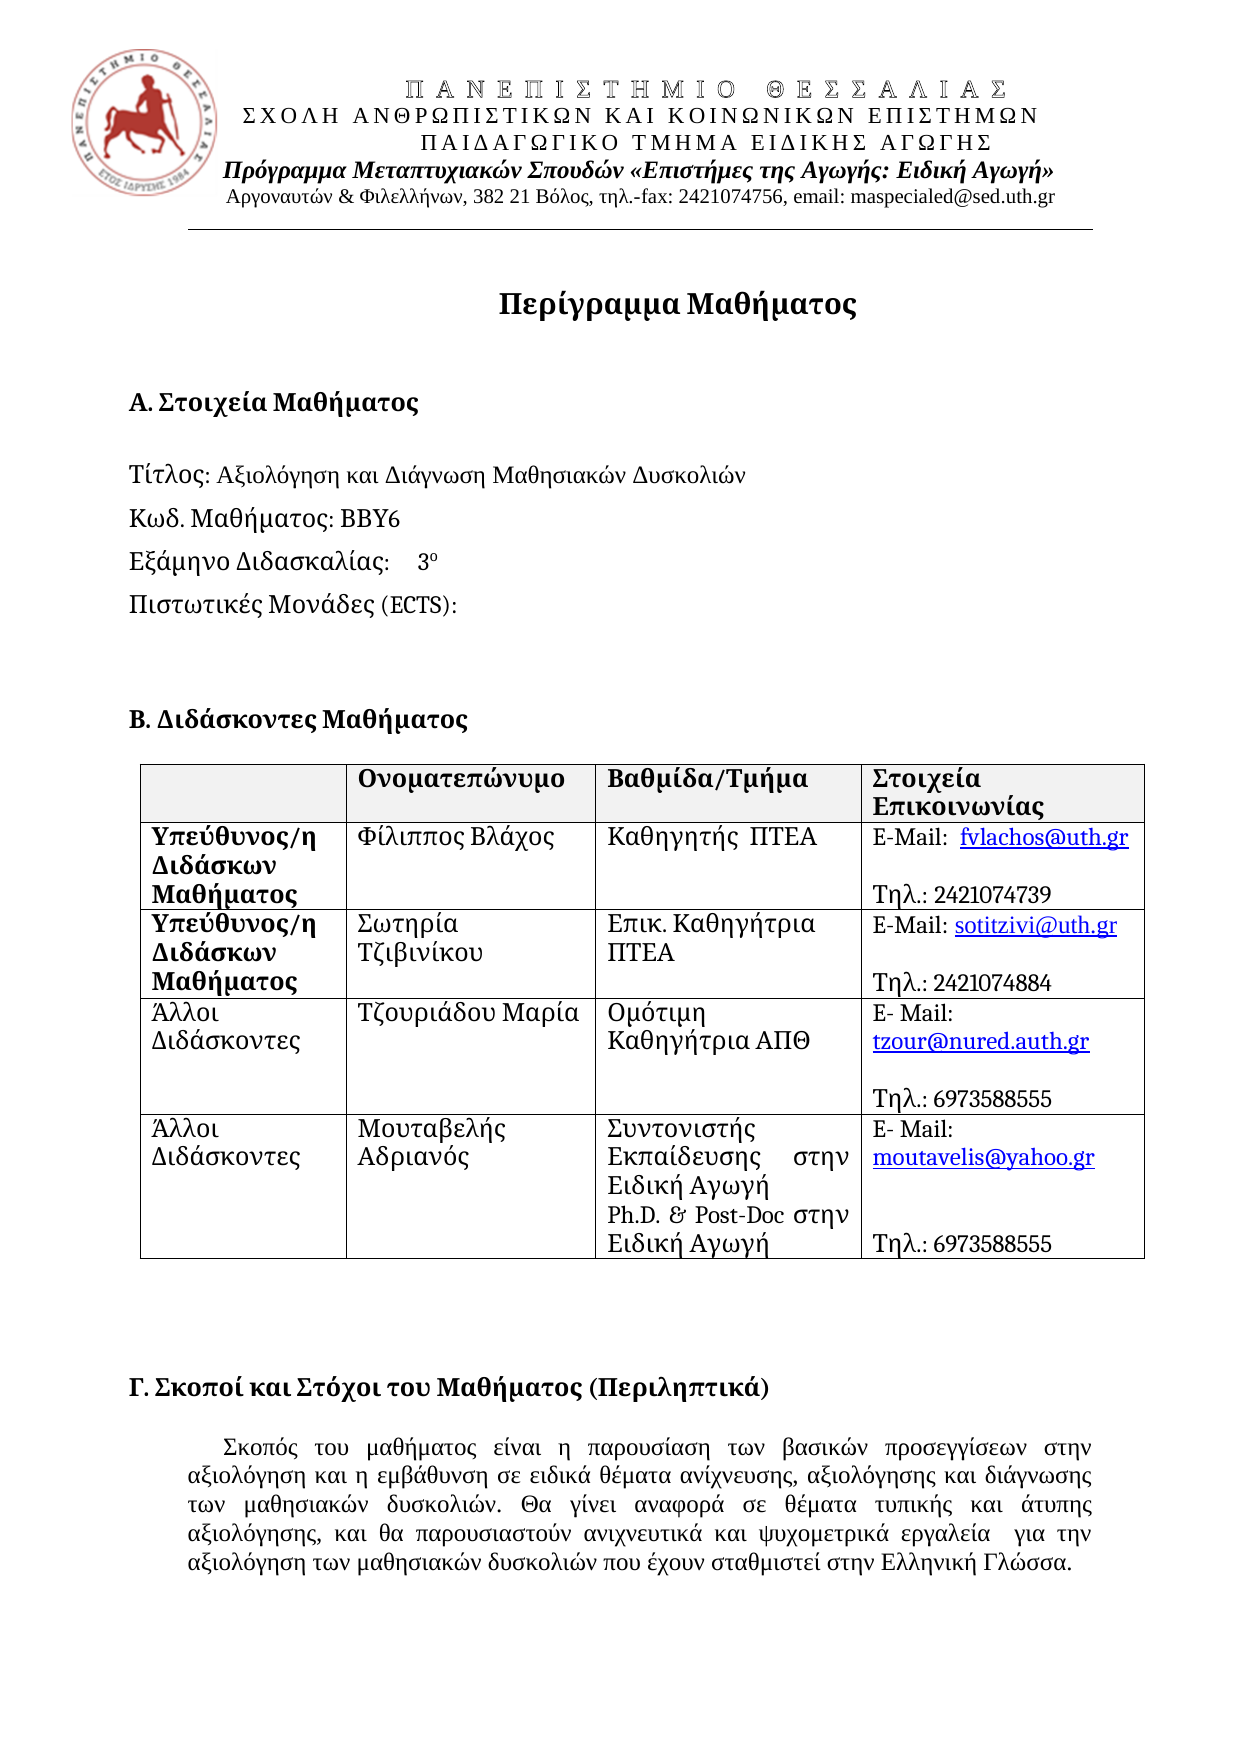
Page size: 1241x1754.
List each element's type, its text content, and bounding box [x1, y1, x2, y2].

text Εξάμηνο Διδασκαλίας: 3ο [128, 548, 1093, 577]
text Τίτλος: Αξιολόγηση και Διάγνωση Μαθησιακών Δυσκολιών [128, 460, 1093, 490]
table_header [141, 765, 346, 822]
table_cell Συντονιστής Εκπαίδευσης στην Ειδική Αγωγή Ph.D. & Post-Doc στην Ειδική Αγωγή [596, 1115, 861, 1258]
text ΣΧΟΛΗ ΑΝΘΡΩΠΙΣΤΙΚΩΝ ΚΑΙ ΚΟΙΝΩΝΙΚΩΝ ΕΠΙΣΤΗΜΩΝ [187, 103, 1093, 129]
table_cell Ομότιμη Καθηγήτρια ΑΠΘ [596, 999, 861, 1113]
text Γ. Σκοποί και Στόχοι του Μαθήματος (Περιληπτικά) [128, 1374, 1093, 1403]
table_cell Μουταβελής Αδριανός [347, 1115, 595, 1258]
text Β. Διδάσκοντες Μαθήματος [128, 706, 1093, 735]
table_header Στοιχεία Επικοινωνίας [862, 765, 1144, 822]
text ΠΑΙΔΑΓΩΓΙΚΟ ΤΜΗΜΑ ΕΙΔΙΚΗΣ ΑΓΩΓΗΣ [319, 129, 1093, 155]
table_header Ονοματεπώνυμο [347, 765, 595, 822]
text Κωδ. Μαθήματος: ΒΒΥ6 [128, 505, 1093, 533]
table_cell Άλλοι Διδάσκοντες [141, 999, 346, 1113]
text Α. Στοιχεία Μαθήματος [128, 388, 1093, 417]
picture [71, 49, 220, 199]
text ΠΑΝΕΠΙΣΤΗΜΙΟ ΘΕΣΣΑΛΙΑΣ [319, 74, 1093, 103]
table_cell Καθηγητής ΠΤΕΑ [596, 823, 861, 909]
table_cell Άλλοι Διδάσκοντες [141, 1115, 346, 1258]
text Περίγραμμα Μαθήματος [187, 288, 1093, 321]
text Αργοναυτών & Φιλελλήνων, 382 21 Βόλος, τηλ.-fax: 2421074756, email: maspecialed@sed.uth.gr [187, 184, 1093, 208]
text Σκοπός του μαθήματος είναι η παρουσίαση των βασικών προσεγγίσεων στην αξιολόγηση και η εμβάθυνση σε ειδικά θέματα ανίχνευσης, αξιολόγησης και διάγνωσης των μαθησιακών δυσκολιών. Θα γίνει αναφορά σε θέματα τυπικής και άτυπης αξιολόγησης, και θα παρουσιαστούν ανιχνευτικά και ψυχομετρικά εργαλεία για την αξιολόγηση των μαθησιακών δυσκολιών που έχουν σταθμιστεί στην Ελληνική Γλώσσα. [187, 1432, 1093, 1576]
text Πιστωτικές Μονάδες (ECTS): [128, 591, 1093, 620]
table_cell E-Mail: fvlachos@uth.gr Τηλ.: 2421074739 [862, 823, 1144, 909]
text Πρόγραμμα Μεταπτυχιακών Σπουδών «Επιστήμες της Αγωγής: Ειδική Αγωγή» [187, 155, 1093, 184]
table_cell Σωτηρία Τζιβινίκου [347, 910, 595, 997]
table_cell E-Mail: sotitzivi@uth.gr Τηλ.: 2421074884 [862, 910, 1144, 997]
table_cell E- Mail: moutavelis@yahoo.gr Τηλ.: 6973588555 [862, 1115, 1144, 1258]
table_cell Υπεύθυνος/η Διδάσκων Μαθήματος [141, 910, 346, 997]
table_cell E- Mail: tzour@nured.auth.gr Τηλ.: 6973588555 [862, 999, 1144, 1113]
table_header Βαθμίδα/Τμήμα [596, 765, 861, 822]
table_cell Φίλιππος Βλάχος [347, 823, 595, 909]
table_cell Τζουριάδου Μαρία [347, 999, 595, 1113]
table_cell Υπεύθυνος/η Διδάσκων Μαθήματος [141, 823, 346, 909]
table_cell Επικ. Καθηγήτρια ΠΤΕΑ [596, 910, 861, 997]
